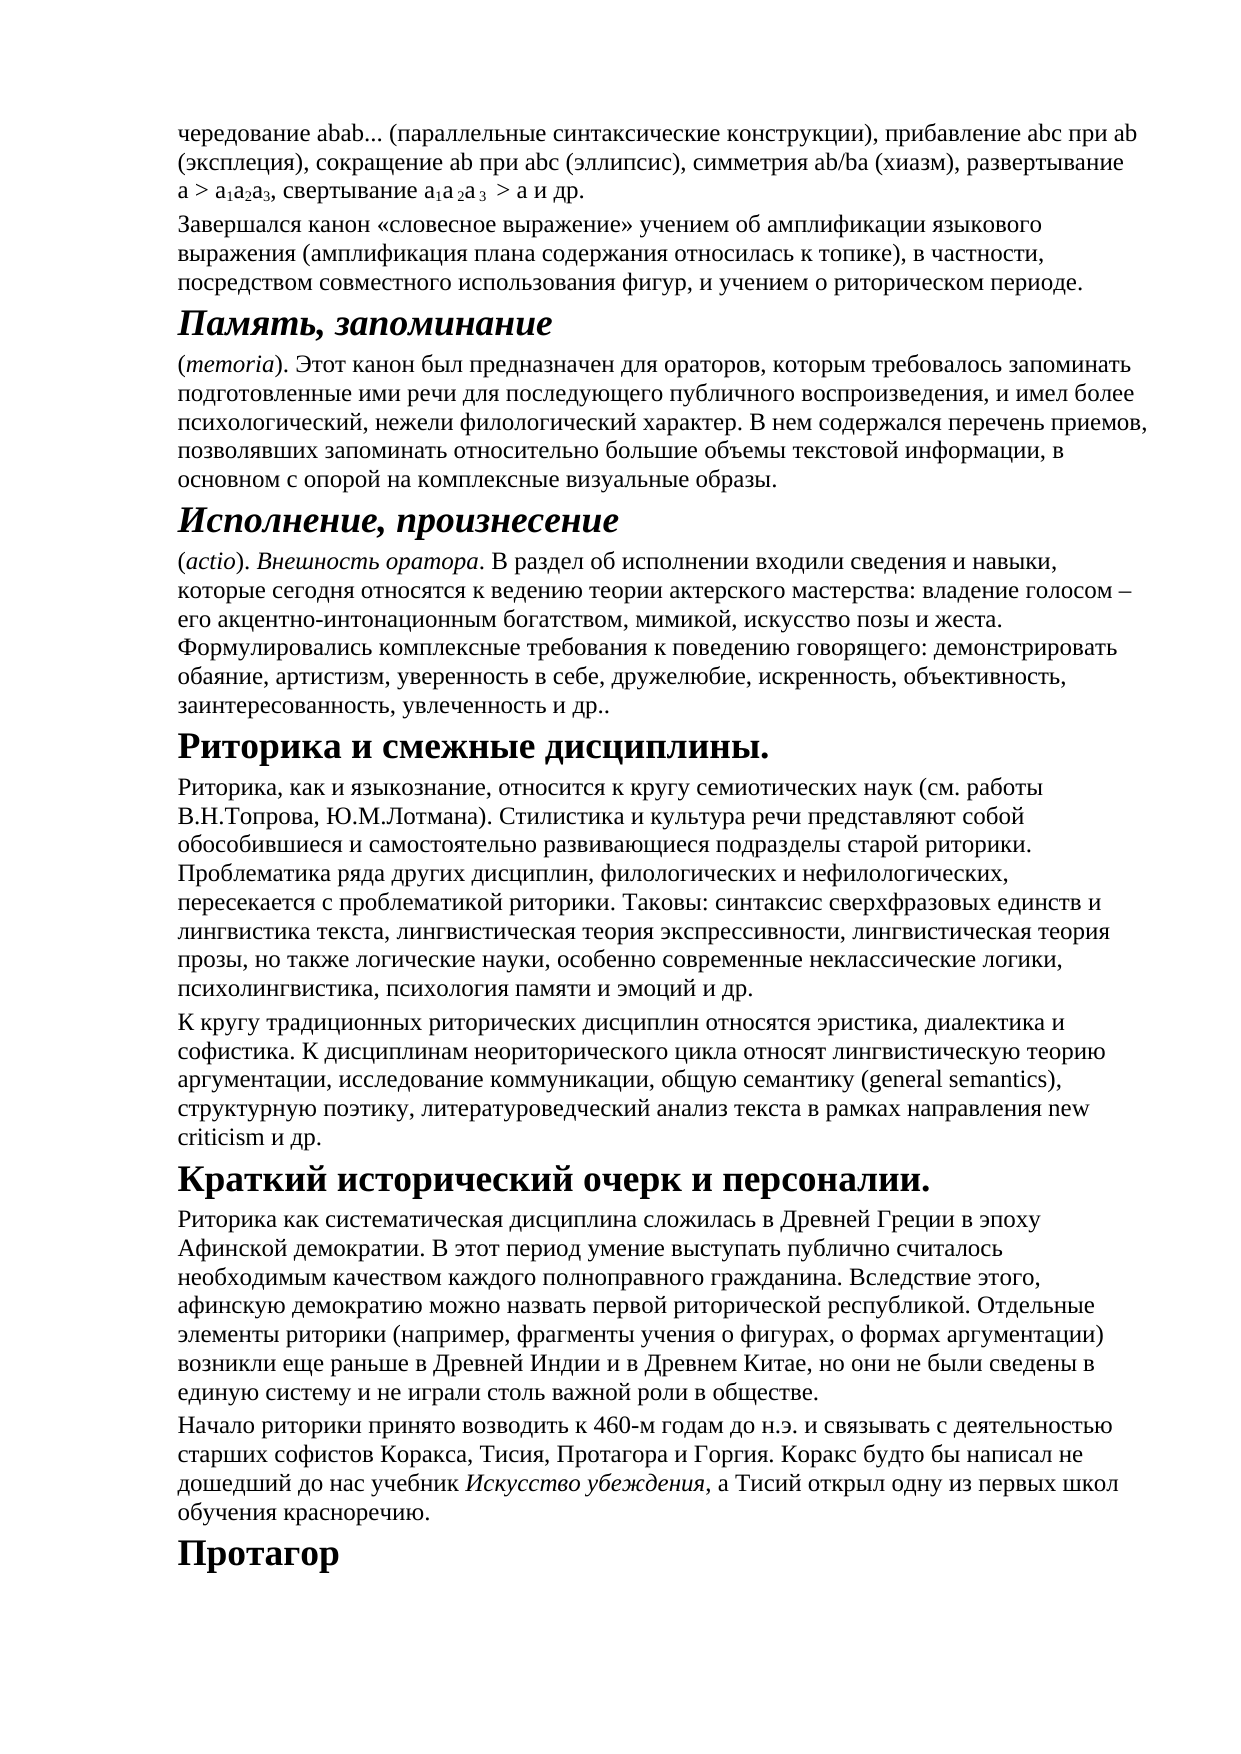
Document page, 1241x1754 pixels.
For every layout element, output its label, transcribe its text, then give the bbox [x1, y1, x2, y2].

text Завершался канон «словесное выражение» учением об амплификации языкового выражения (амплификация плана содержания относилась к топике), в частности, посредством совместного использования фигур, и учением о риторическом периоде. [177, 209, 1152, 296]
text (actio). Внешность оратора. В раздел об исполнении входили сведения и навыки, которые сегодня относятся к ведению теории актерского мастерства: владение голосом – его акцентно-интонационным богатством, мимикой, искусство позы и жеста. Формулировались комплексные требования к поведению говорящего: демонстрировать обаяние, артистизм, уверенность в себе, дружелюбие, искренность, объективность, заинтересованность, увлеченность и др.. [177, 546, 1152, 719]
text Риторика и смежные дисциплины. [177, 724, 1152, 767]
text К кругу традиционных риторических дисциплин относятся эристика, диалектика и софистика. К дисциплинам неориторического цикла относят лингвистическую теорию аргументации, исследование коммуникации, общую семантику (general semantics), структурную поэтику, литературоведческий анализ текста в рамках направления new criticism и др. [177, 1007, 1152, 1151]
text Риторика, как и языкознание, относится к кругу семиотических наук (см. работы В.Н.Топрова, Ю.М.Лотмана). Стилистика и культура речи представляют собой обособившиеся и самостоятельно развивающиеся подразделы старой риторики. Проблематика ряда других дисциплин, филологических и нефилологических, пересекается с проблематикой риторики. Таковы: синтаксис сверхфразовых единств и лингвистика текста, лингвистическая теория экспрессивности, лингвистическая теория прозы, но также логические науки, особенно современные неклассические логики, психолингвистика, психология памяти и эмоций и др. [177, 772, 1152, 1002]
text Память, запоминание [177, 301, 1152, 344]
text (memoria). Этот канон был предназначен для ораторов, которым требовалось запоминать подготовленные ими речи для последующего публичного воспроизведения, и имел более психологический, нежели филологический характер. В нем содержался перечень приемов, позволявших запоминать относительно большие объемы текстовой информации, в основном с опорой на комплексные визуальные образы. [177, 349, 1152, 493]
text Краткий исторический очерк и персоналии. [177, 1156, 1152, 1199]
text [177, 118, 1152, 204]
text Протагор [177, 1531, 1152, 1574]
text Риторика как систематическая дисциплина сложилась в Древней Греции в эпоху Афинской демократии. В этот период умение выступать публично считалось необходимым качеством каждого полноправного гражданина. Вследствие этого, афинскую демократию можно назвать первой риторической республикой. Отдельные элементы риторики (например, фрагменты учения о фигурах, о формах аргументации) возникли еще раньше в Древней Индии и в Древнем Китае, но они не были сведены в единую систему и не играли столь важной роли в обществе. [177, 1204, 1152, 1405]
text Начало риторики принято возводить к 460-м годам до н.э. и связывать с деятельностью старших софистов Коракса, Тисия, Протагора и Горгия. Коракс будто бы написал не дошедший до нас учебник Искусство убеждения, а Тисий открыл одну из первых школ обучения красноречию. [177, 1411, 1152, 1526]
text Исполнение, произнесение [177, 498, 1152, 541]
